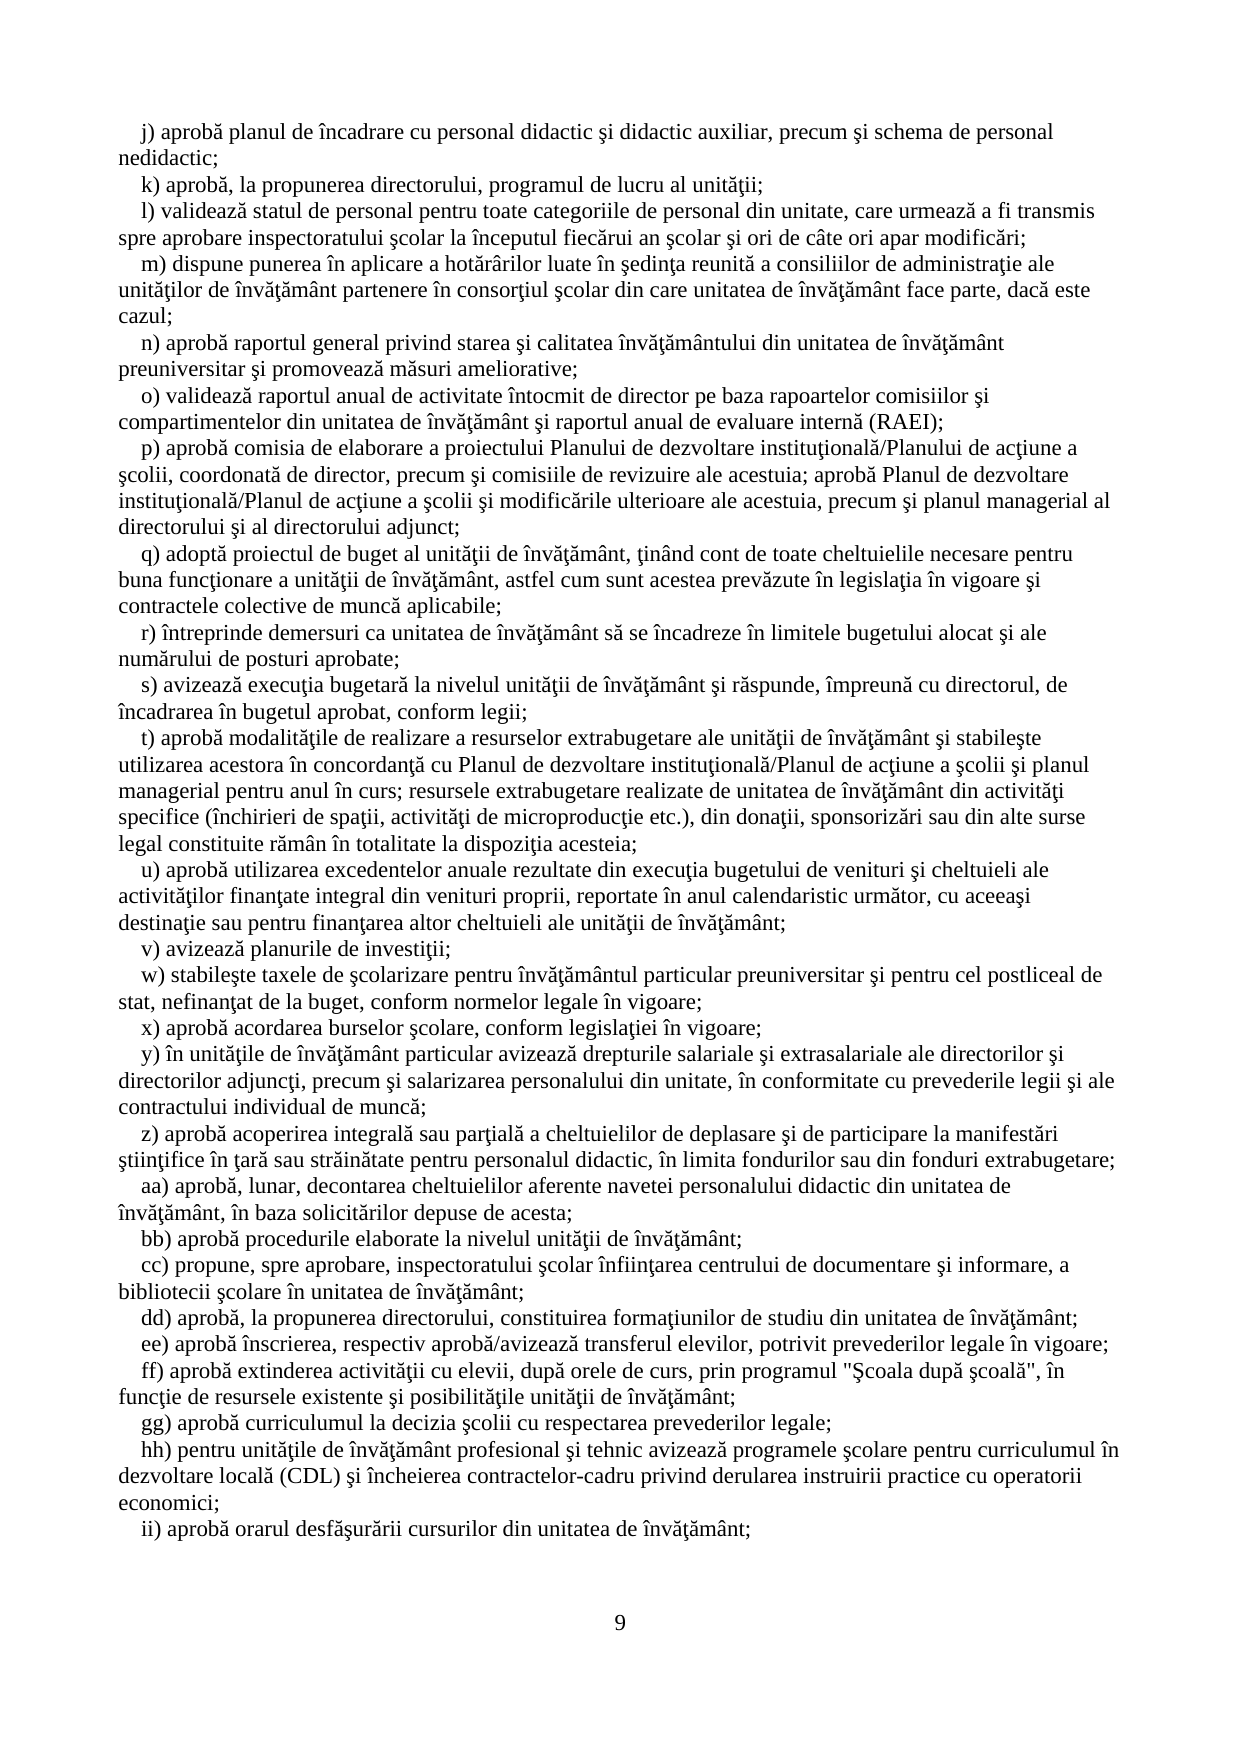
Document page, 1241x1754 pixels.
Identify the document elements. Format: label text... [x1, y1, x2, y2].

text j) aprobă planul de încadrare cu personal didactic şi didactic auxiliar, precum şi schema de personal nedidactic; [118, 118, 1122, 171]
text ee) aprobă înscrierea, respectiv aprobă/avizează transferul elevilor, potrivit prevederilor legale în vigoare; [118, 1330, 1122, 1357]
text gg) aprobă curriculumul la decizia şcolii cu respectarea prevederilor legale; [118, 1409, 1122, 1436]
text ii) aprobă orarul desfăşurării cursurilor din unitatea de învăţământ; [118, 1515, 1122, 1541]
text v) avizează planurile de investiţii; [118, 935, 1122, 961]
text y) în unităţile de învăţământ particular avizează drepturile salariale şi extrasalariale ale directorilor şi directorilor adjuncţi, precum şi salarizarea personalului din unitate, în conformitate cu prevederile legii şi ale contractului individual de muncă; [118, 1041, 1122, 1119]
text m) dispune punerea în aplicare a hotărârilor luate în şedinţa reunită a consiliilor de administraţie ale unităţilor de învăţământ partenere în consorţiul şcolar din care unitatea de învăţământ face parte, dacă este cazul; [118, 250, 1122, 329]
text cc) propune, spre aprobare, inspectoratului şcolar înfiinţarea centrului de documentare şi informare, a bibliotecii şcolare în unitatea de învăţământ; [118, 1251, 1122, 1304]
text u) aprobă utilizarea excedentelor anuale rezultate din execuţia bugetului de venituri şi cheltuieli ale activităţilor finanţate integral din venituri proprii, reportate în anul calendaristic următor, cu aceeaşi destinaţie sau pentru finanţarea altor cheltuieli ale unităţii de învăţământ; [118, 856, 1122, 935]
text k) aprobă, la propunerea directorului, programul de lucru al unităţii; [118, 171, 1122, 197]
text s) avizează execuţia bugetară la nivelul unităţii de învăţământ şi răspunde, împreună cu directorul, de încadrarea în bugetul aprobat, conform legii; [118, 672, 1122, 724]
text l) validează statul de personal pentru toate categoriile de personal din unitate, care urmează a fi transmis spre aprobare inspectoratului şcolar la începutul fiecărui an şcolar şi ori de câte ori apar modificări; [118, 197, 1122, 250]
text ff) aprobă extinderea activităţii cu elevii, după orele de curs, prin programul "Şcoala după şcoală", în funcţie de resursele existente şi posibilităţile unităţii de învăţământ; [118, 1357, 1122, 1409]
text p) aprobă comisia de elaborare a proiectului Planului de dezvoltare instituţională/Planului de acţiune a şcolii, coordonată de director, precum şi comisiile de revizuire ale acestuia; aprobă Planul de dezvoltare instituţională/Planul de acţiune a şcolii şi modificările ulterioare ale acestuia, precum şi planul managerial al directorului şi al directorului adjunct; [118, 434, 1122, 540]
text t) aprobă modalităţile de realizare a resurselor extrabugetare ale unităţii de învăţământ şi stabileşte utilizarea acestora în concordanţă cu Planul de dezvoltare instituţională/Planul de acţiune a şcolii şi planul managerial pentru anul în curs; resursele extrabugetare realizate de unitatea de învăţământ din activităţi specifice (închirieri de spaţii, activităţi de microproducţie etc.), din donaţii, sponsorizări sau din alte surse legal constituite rămân în totalitate la dispoziţia acesteia; [118, 724, 1122, 856]
text aa) aprobă, lunar, decontarea cheltuielilor aferente navetei personalului didactic din unitatea de învăţământ, în baza solicitărilor depuse de acesta; [118, 1172, 1122, 1225]
text r) întreprinde demersuri ca unitatea de învăţământ să se încadreze în limitele bugetului alocat şi ale numărului de posturi aprobate; [118, 619, 1122, 672]
text w) stabileşte taxele de şcolarizare pentru învăţământul particular preuniversitar şi pentru cel postliceal de stat, nefinanţat de la buget, conform normelor legale în vigoare; [118, 961, 1122, 1014]
text z) aprobă acoperirea integrală sau parţială a cheltuielilor de deplasare şi de participare la manifestări ştiinţifice în ţară sau străinătate pentru personalul didactic, în limita fondurilor sau din fonduri extrabugetare; [118, 1119, 1122, 1172]
text hh) pentru unităţile de învăţământ profesional şi tehnic avizează programele şcolare pentru curriculumul în dezvoltare locală (CDL) şi încheierea contractelor-cadru privind derularea instruirii practice cu operatorii economici; [118, 1436, 1122, 1515]
text q) adoptă proiectul de buget al unităţii de învăţământ, ţinând cont de toate cheltuielile necesare pentru buna funcţionare a unităţii de învăţământ, astfel cum sunt acestea prevăzute în legislaţia în vigoare şi contractele colective de muncă aplicabile; [118, 540, 1122, 619]
text o) validează raportul anual de activitate întocmit de director pe baza rapoartelor comisiilor şi compartimentelor din unitatea de învăţământ şi raportul anual de evaluare internă (RAEI); [118, 382, 1122, 434]
text n) aprobă raportul general privind starea şi calitatea învăţământului din unitatea de învăţământ preuniversitar şi promovează măsuri ameliorative; [118, 329, 1122, 382]
text x) aprobă acordarea burselor şcolare, conform legislaţiei în vigoare; [118, 1014, 1122, 1041]
text bb) aprobă procedurile elaborate la nivelul unităţii de învăţământ; [118, 1225, 1122, 1251]
text dd) aprobă, la propunerea directorului, constituirea formaţiunilor de studiu din unitatea de învăţământ; [118, 1304, 1122, 1330]
